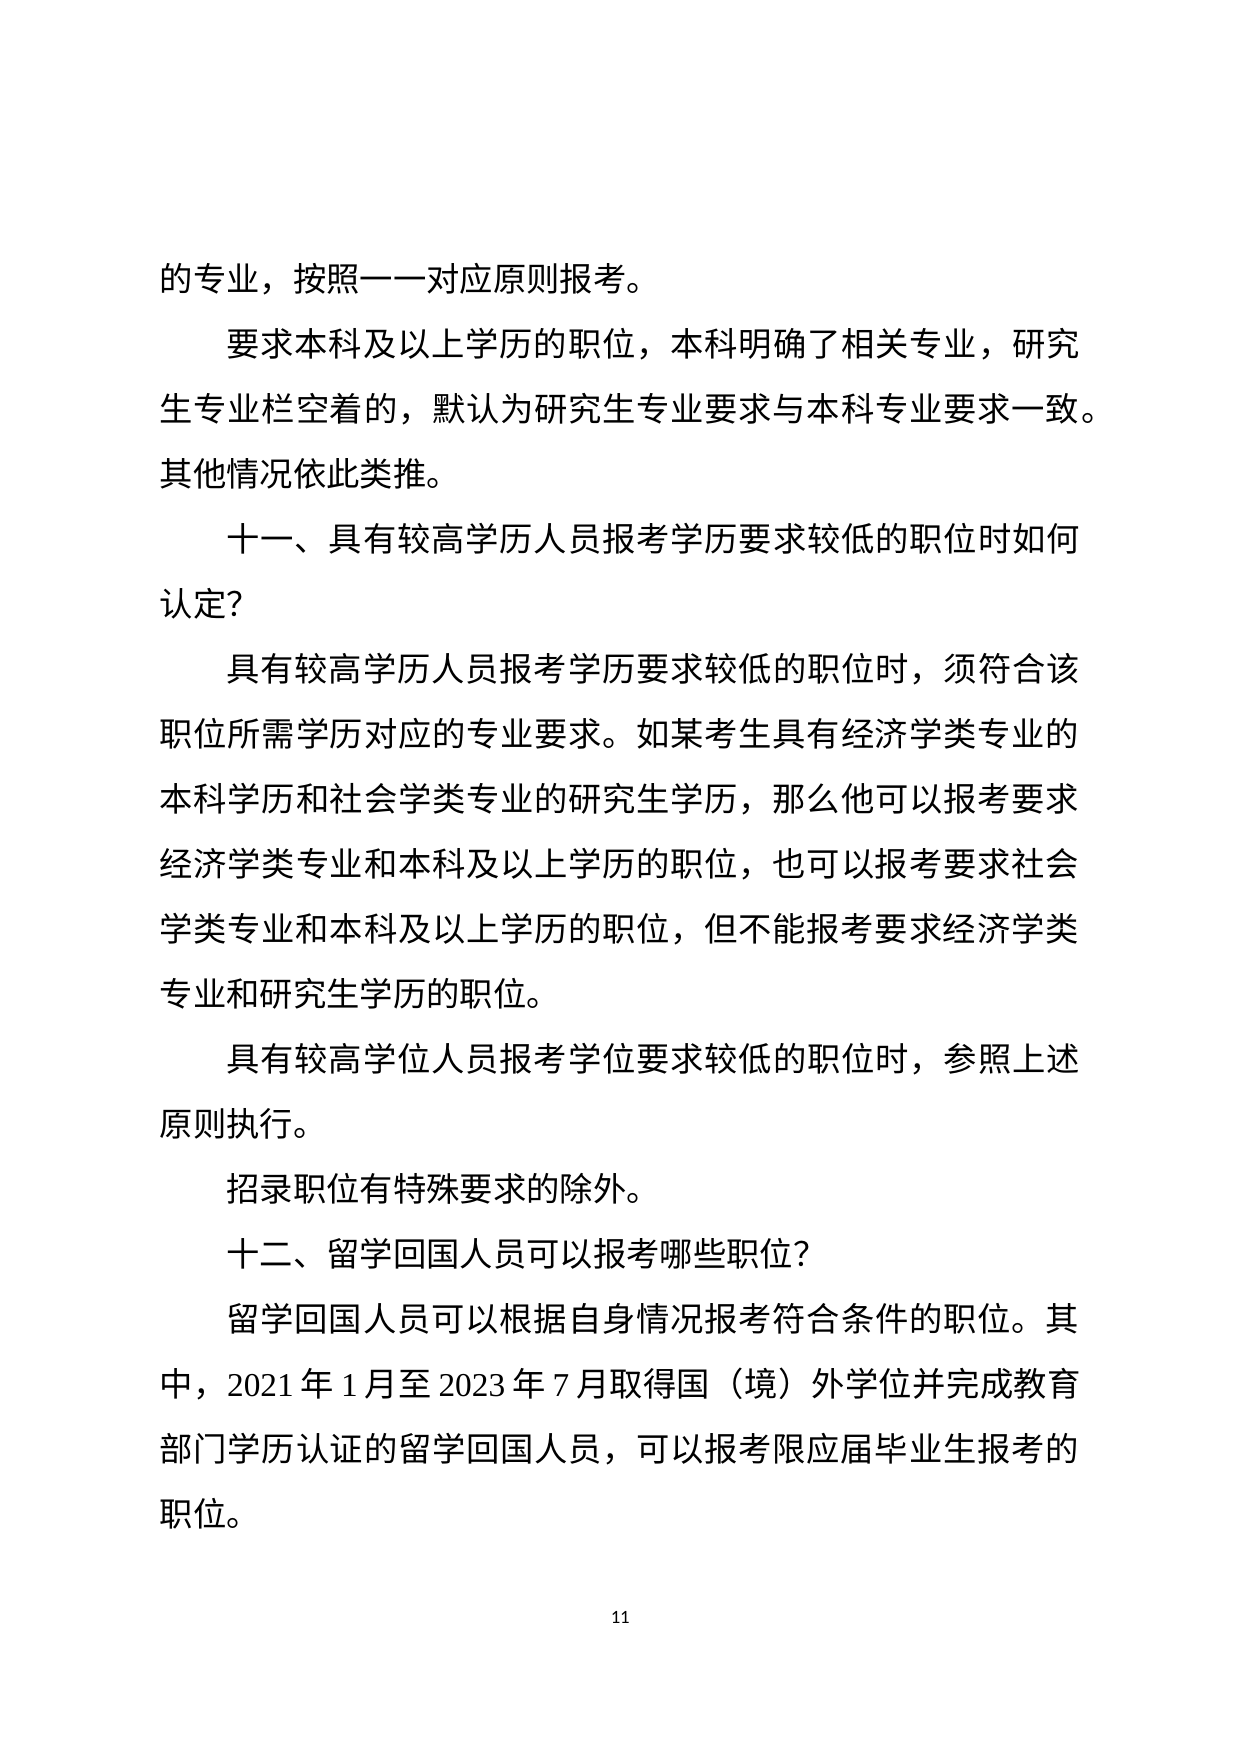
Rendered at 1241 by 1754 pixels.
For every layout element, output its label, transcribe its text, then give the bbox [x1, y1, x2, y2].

text 十一、具有较高学历人员报考学历要求较低的职位时如何认定？ [159, 505, 1081, 635]
text 招录职位有特殊要求的除外。 [159, 1155, 1081, 1220]
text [159, 245, 1081, 310]
text 十二、留学回国人员可以报考哪些职位？ [159, 1220, 1081, 1285]
text 要求本科及以上学历的职位，本科明确了相关专业，研究生专业栏空着的，默认为研究生专业要求与本科专业要求一致。其他情况依此类推。 [159, 310, 1081, 505]
text 具有较高学位人员报考学位要求较低的职位时，参照上述原则执行。 [159, 1025, 1081, 1155]
text 留学回国人员可以根据自身情况报考符合条件的职位。其中，2021年1月至2023年7月取得国（境）外学位并完成教育部门学历认证的留学回国人员，可以报考限应届毕业生报考的职位。 [159, 1285, 1081, 1545]
text 具有较高学历人员报考学历要求较低的职位时，须符合该职位所需学历对应的专业要求。如某考生具有经济学类专业的本科学历和社会学类专业的研究生学历，那么他可以报考要求经济学类专业和本科及以上学历的职位，也可以报考要求社会学类专业和本科及以上学历的职位，但不能报考要求经济学类专业和研究生学历的职位。 [159, 635, 1081, 1025]
